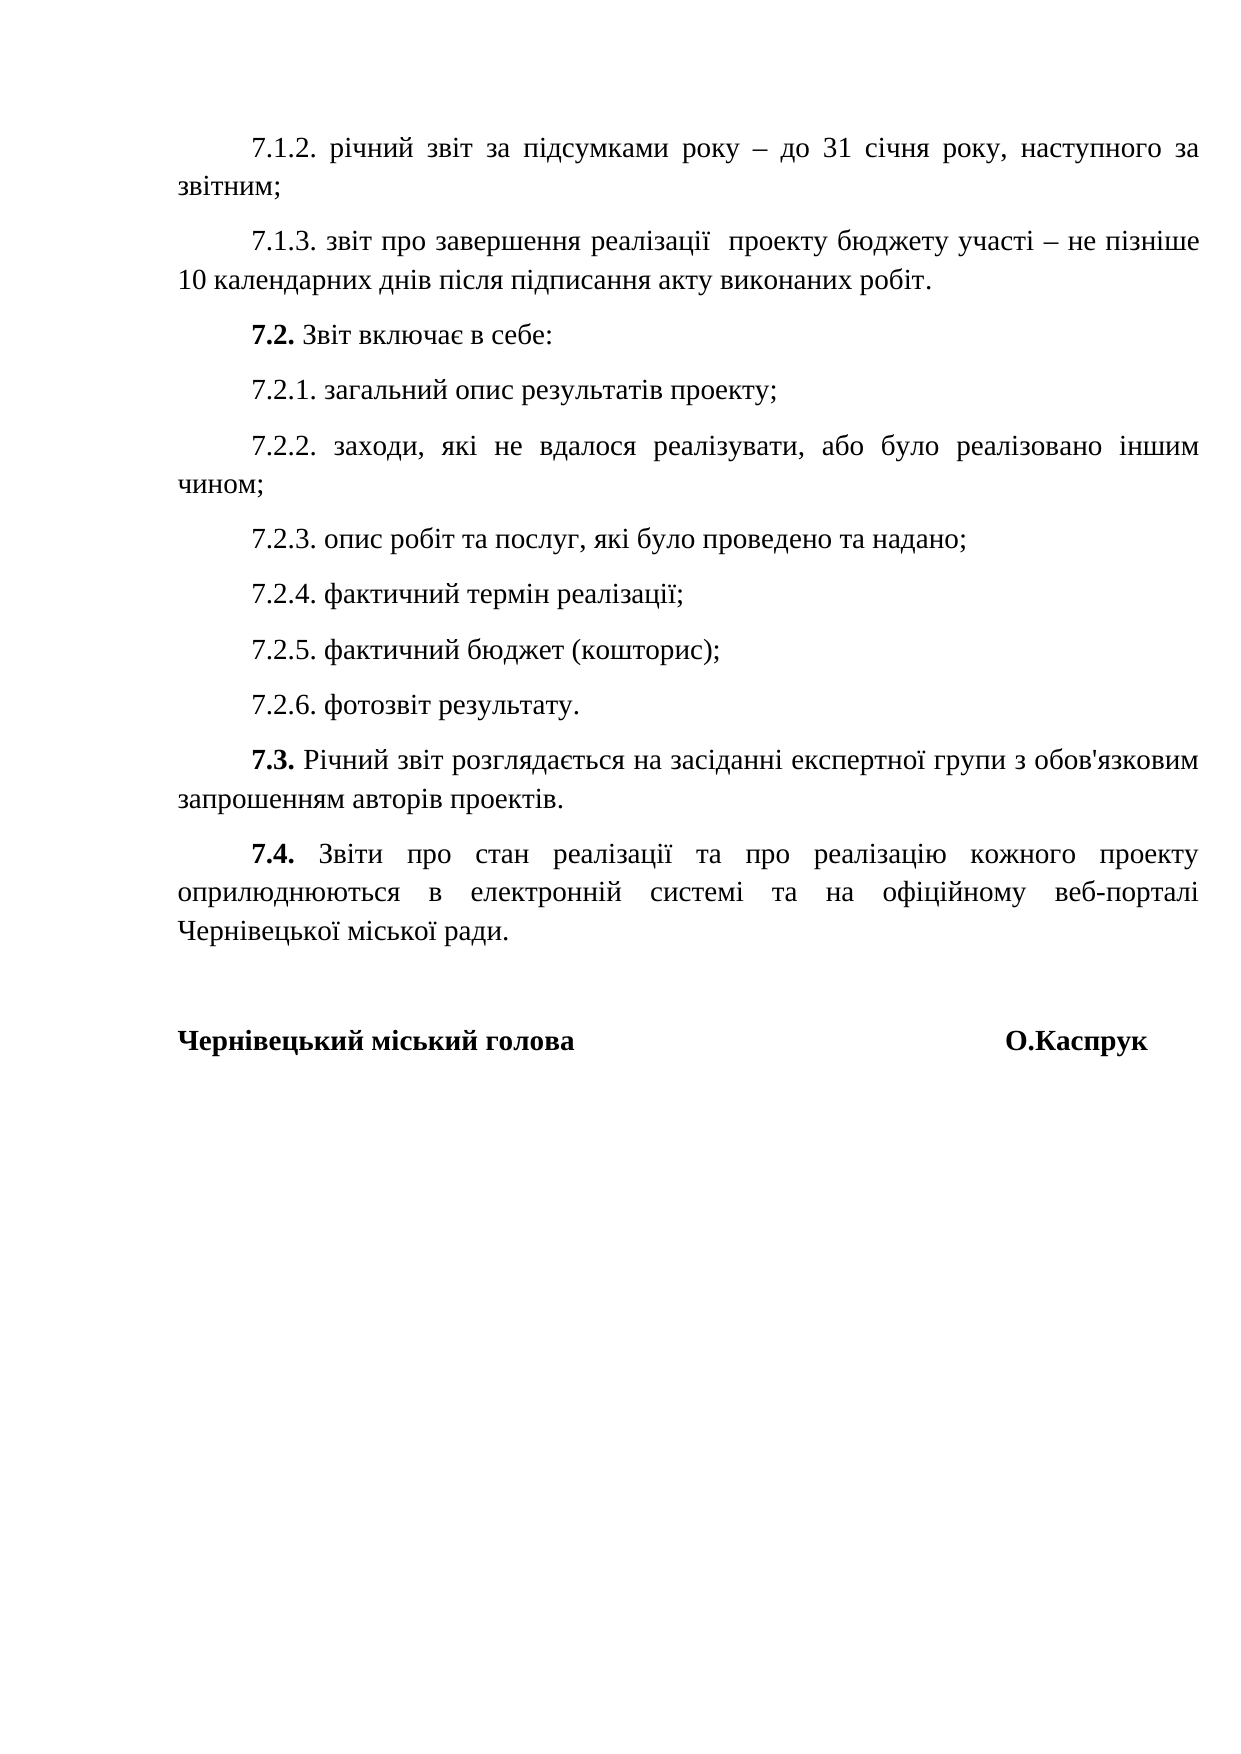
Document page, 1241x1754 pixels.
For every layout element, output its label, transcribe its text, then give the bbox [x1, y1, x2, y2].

text 7.2.1. загальний опис результатів проекту; [177, 372, 1200, 406]
text 7.2.4. фактичний термін реалізації; [177, 577, 1200, 610]
text Чернівецький міський голова О.Каспрук [177, 1023, 1200, 1057]
text 7.2. Звіт включає в себе: [177, 317, 1200, 351]
text 7.4. Звіти про стан реалізації та про реалізацію кожного проекту оприлюднюються в електронній системі та на офіційному веб-порталі Чернівецької міської ради. [177, 836, 1200, 947]
text 7.1.3. звіт про завершення реалізації проекту бюджету участі – не пізніше 10 календарних днів після підписання акту виконаних робіт. [177, 223, 1200, 296]
text 7.2.2. заходи, які не вдалося реалізувати, або було реалізовано іншим чином; [177, 428, 1200, 500]
text 7.2.3. опис робіт та послуг, які було проведено та надано; [177, 521, 1200, 555]
text 7.3. Річний звіт розглядається на засіданні експертної групи з обов'язковим запрошенням авторів проектів. [177, 742, 1200, 814]
text 7.2.5. фактичний бюджет (кошторис); [177, 632, 1200, 665]
text 7.1.2. річний звіт за підсумками року – до 31 січня року, наступного за звітним; [177, 130, 1200, 202]
text 7.2.6. фотозвіт результату. [177, 687, 1200, 721]
